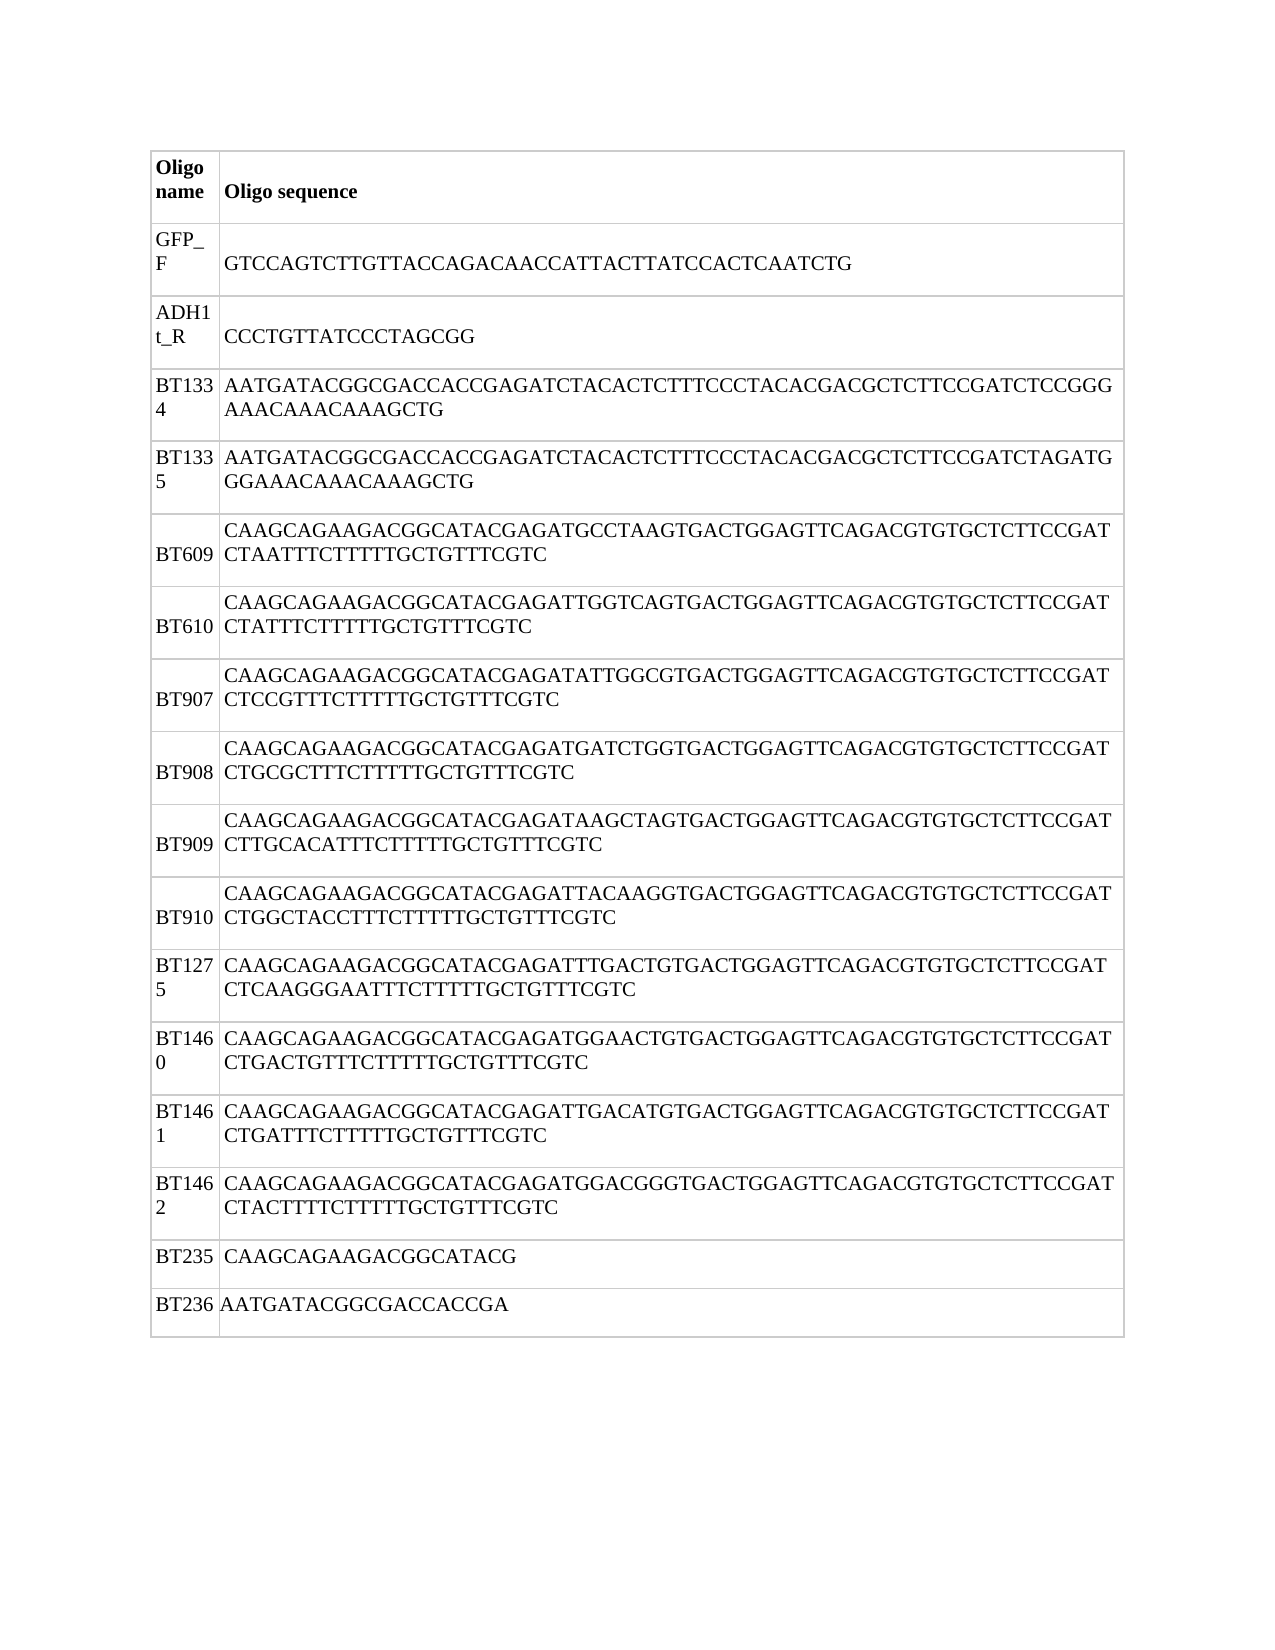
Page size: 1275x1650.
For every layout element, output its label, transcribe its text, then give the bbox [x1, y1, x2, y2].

table_header Oligo name [152, 152, 219, 223]
table_cell CCCTGTTATCCCTAGCGG [220, 297, 1123, 368]
table_cell AATGATACGGCGACCACCGA [220, 1289, 1123, 1336]
table_cell BT235 [152, 1241, 219, 1288]
table_cell CAAGCAGAAGACGGCATACG [220, 1241, 1123, 1288]
table_cell GFP_F [152, 224, 219, 295]
table_cell BT1461 [152, 1096, 219, 1166]
table_cell CAAGCAGAAGACGGCATACGAGATGATCTGGTGACTGGAGTTCAGACGTGTGCTCTTCCGATCTGCGCTTTCTTTTTGCTGTTTCGTC [220, 732, 1123, 803]
table_cell BT910 [152, 878, 219, 949]
table_cell BT907 [152, 660, 219, 731]
table_cell CAAGCAGAAGACGGCATACGAGATTGGTCAGTGACTGGAGTTCAGACGTGTGCTCTTCCGATCTATTTCTTTTTGCTGTTTCGTC [220, 587, 1123, 658]
table_cell CAAGCAGAAGACGGCATACGAGATTACAAGGTGACTGGAGTTCAGACGTGTGCTCTTCCGATCTGGCTACCTTTCTTTTTGCTGTTTCGTC [220, 878, 1123, 949]
table_cell CAAGCAGAAGACGGCATACGAGATGGACGGGTGACTGGAGTTCAGACGTGTGCTCTTCCGATCTACTTTTCTTTTTGCTGTTTCGTC [220, 1168, 1123, 1239]
table_cell CAAGCAGAAGACGGCATACGAGATAAGCTAGTGACTGGAGTTCAGACGTGTGCTCTTCCGATCTTGCACATTTCTTTTTGCTGTTTCGTC [220, 805, 1123, 876]
table_cell BT1275 [152, 950, 219, 1021]
table_cell BT908 [152, 732, 219, 803]
table_cell AATGATACGGCGACCACCGAGATCTACACTCTTTCCCTACACGACGCTCTTCCGATCTCCGGGAAACAAACAAAGCTG [220, 370, 1123, 440]
table_cell CAAGCAGAAGACGGCATACGAGATATTGGCGTGACTGGAGTTCAGACGTGTGCTCTTCCGATCTCCGTTTCTTTTTGCTGTTTCGTC [220, 660, 1123, 731]
table_cell CAAGCAGAAGACGGCATACGAGATGGAACTGTGACTGGAGTTCAGACGTGTGCTCTTCCGATCTGACTGTTTCTTTTTGCTGTTTCGTC [220, 1023, 1123, 1094]
table_cell BT236 [152, 1289, 219, 1336]
table_cell BT610 [152, 587, 219, 658]
table_cell GTCCAGTCTTGTTACCAGACAACCATTACTTATCCACTCAATCTG [220, 224, 1123, 295]
table_cell BT1334 [152, 370, 219, 440]
table_cell BT1460 [152, 1023, 219, 1094]
table_cell ADH1t_R [152, 297, 219, 368]
table_cell BT1462 [152, 1168, 219, 1239]
table_header Oligo sequence [220, 152, 1123, 223]
table_cell CAAGCAGAAGACGGCATACGAGATTTGACTGTGACTGGAGTTCAGACGTGTGCTCTTCCGATCTCAAGGGAATTTCTTTTTGCTGTTTCGTC [220, 950, 1123, 1021]
table_cell BT609 [152, 515, 219, 586]
table_cell CAAGCAGAAGACGGCATACGAGATTGACATGTGACTGGAGTTCAGACGTGTGCTCTTCCGATCTGATTTCTTTTTGCTGTTTCGTC [220, 1096, 1123, 1166]
table_cell AATGATACGGCGACCACCGAGATCTACACTCTTTCCCTACACGACGCTCTTCCGATCTAGATGGGAAACAAACAAAGCTG [220, 442, 1123, 513]
table_cell CAAGCAGAAGACGGCATACGAGATGCCTAAGTGACTGGAGTTCAGACGTGTGCTCTTCCGATCTAATTTCTTTTTGCTGTTTCGTC [220, 515, 1123, 586]
table_cell BT909 [152, 805, 219, 876]
table_cell BT1335 [152, 442, 219, 513]
